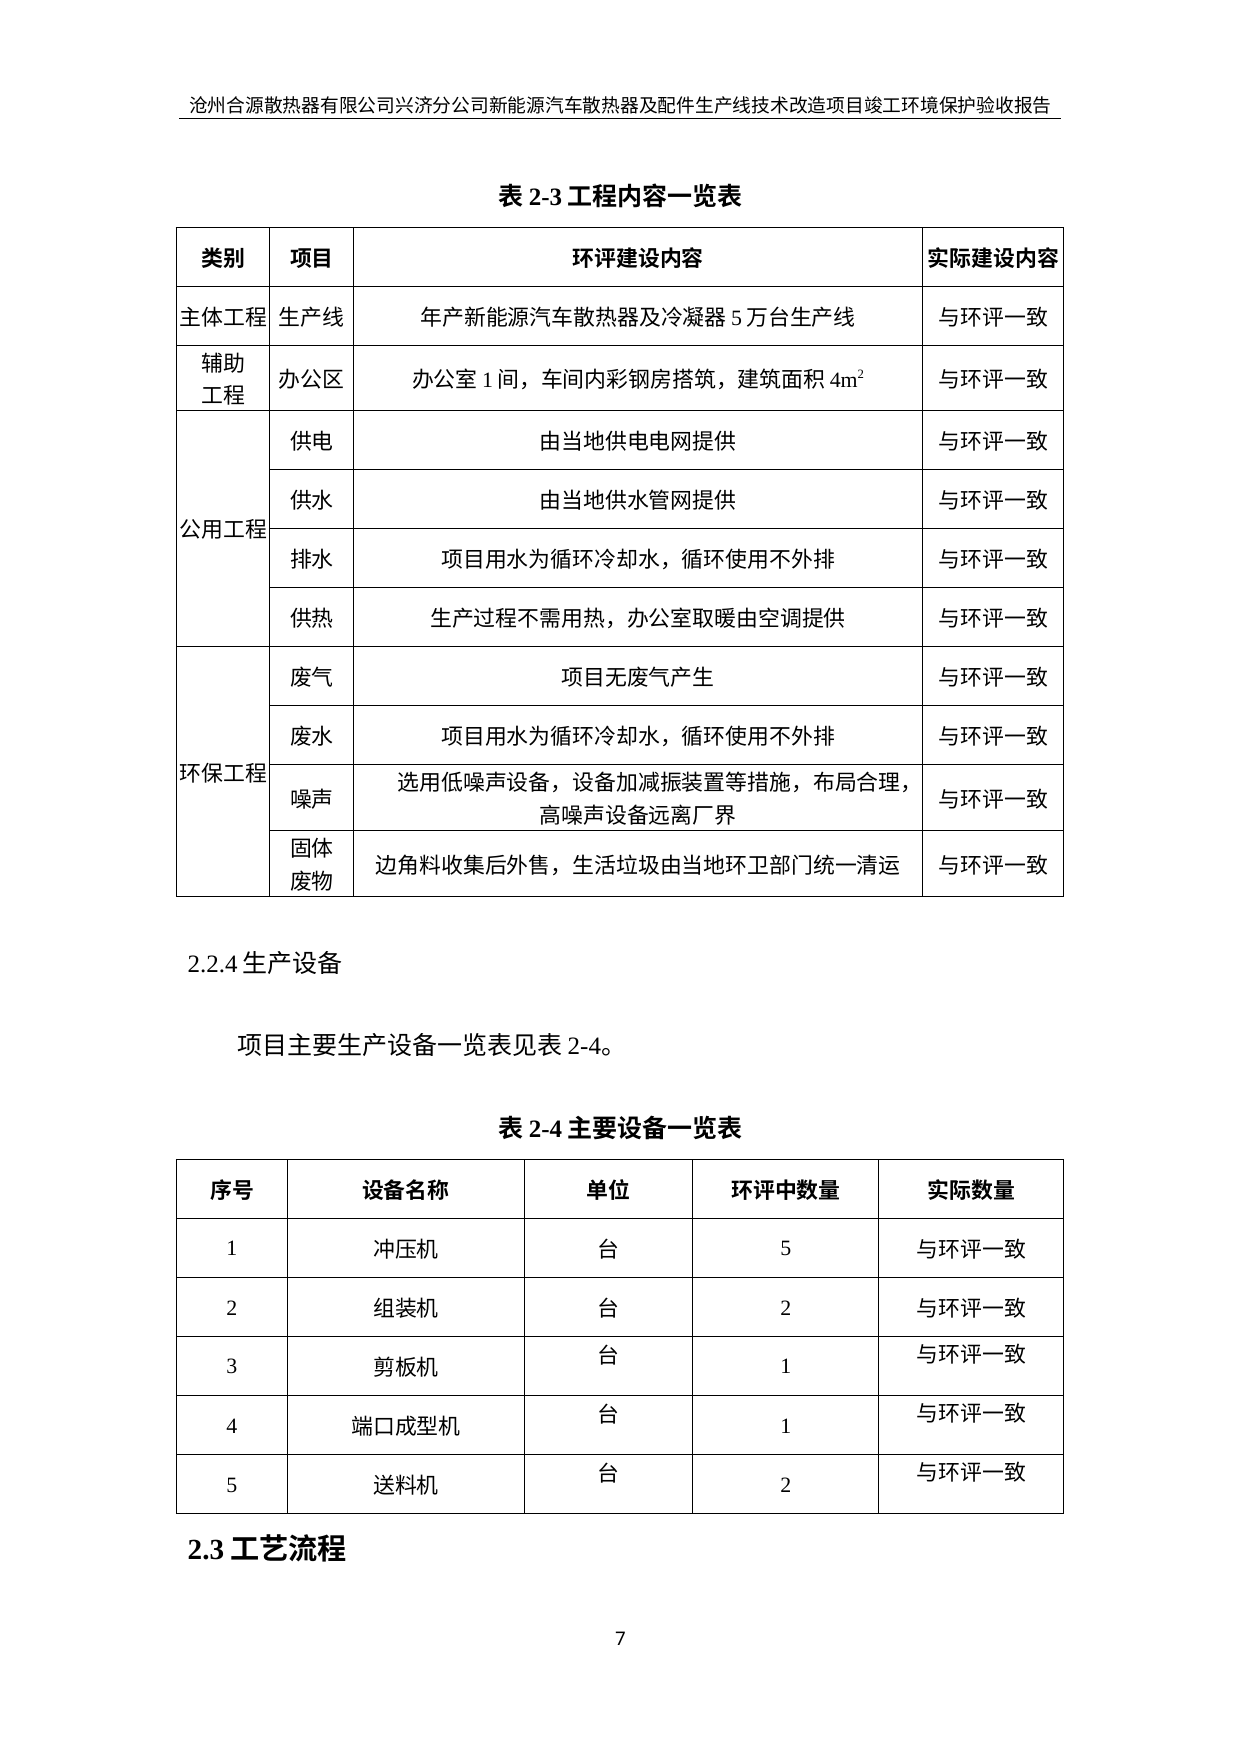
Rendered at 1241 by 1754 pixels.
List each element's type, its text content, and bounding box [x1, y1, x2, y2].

table_cell 由当地供电电网提供 [354, 411, 922, 468]
table_cell 由当地供水管网提供 [354, 470, 922, 528]
table_cell 公用工程 [177, 411, 269, 646]
table_cell 边角料收集后外售，生活垃圾由当地环卫部门统一清运 [354, 831, 922, 896]
table_header 类别 [177, 228, 269, 286]
table_cell 端口成型机 [288, 1396, 524, 1454]
table_cell 环保工程 [177, 647, 269, 896]
table_cell 废水 [270, 706, 353, 764]
table_cell 2 [177, 1278, 287, 1336]
table_cell 与环评一致 [923, 529, 1063, 587]
table_cell 台 [525, 1455, 692, 1513]
table_cell 剪板机 [288, 1337, 524, 1395]
table_cell 办公区 [270, 346, 353, 409]
table_header 实际数量 [879, 1160, 1063, 1218]
table_cell 5 [177, 1455, 287, 1513]
table_cell 辅助 工程 [177, 346, 269, 409]
table_cell 废气 [270, 647, 353, 705]
table_cell 4 [177, 1396, 287, 1454]
table_cell 与环评一致 [923, 588, 1063, 646]
table_cell 项目用水为循环冷却水，循环使用不外排 [354, 706, 922, 764]
table_header 设备名称 [288, 1160, 524, 1218]
table_header 单位 [525, 1160, 692, 1218]
table_cell 办公室1间，车间内彩钢房搭筑，建筑面积4m2 [354, 346, 922, 409]
table_cell 冲压机 [288, 1219, 524, 1277]
table_cell 1 [177, 1219, 287, 1277]
subtitle 2.2.4生产设备 [187, 929, 1053, 994]
table_cell 噪声 [270, 765, 353, 830]
table_cell 排水 [270, 529, 353, 587]
table_cell 生产线 [270, 287, 353, 345]
table_cell 选用低噪声设备，设备加减振装置等措施，布局合理，高噪声设备远离厂界 [354, 765, 922, 830]
table_cell 项目用水为循环冷却水，循环使用不外排 [354, 529, 922, 587]
table_cell 台 [525, 1278, 692, 1336]
table_cell 送料机 [288, 1455, 524, 1513]
text 项目主要生产设备一览表见表2-4。 [187, 1011, 1053, 1076]
table_cell 与环评一致 [923, 706, 1063, 764]
text 表2-4主要设备一览表 [187, 1094, 1053, 1159]
text 表2-3工程内容一览表 [187, 162, 1053, 227]
table_cell 与环评一致 [879, 1396, 1063, 1454]
table_cell 2 [693, 1278, 878, 1336]
table_cell 生产过程不需用热，办公室取暖由空调提供 [354, 588, 922, 646]
table_cell 与环评一致 [923, 287, 1063, 345]
table_cell 供水 [270, 470, 353, 528]
table_cell 与环评一致 [923, 647, 1063, 705]
table_cell 台 [525, 1337, 692, 1395]
table_header 环评中数量 [693, 1160, 878, 1218]
table_cell 与环评一致 [923, 346, 1063, 409]
table_cell 项目无废气产生 [354, 647, 922, 705]
table_cell 供热 [270, 588, 353, 646]
table_cell 2 [693, 1455, 878, 1513]
table_cell 3 [177, 1337, 287, 1395]
table_header 序号 [177, 1160, 287, 1218]
table_cell 与环评一致 [923, 470, 1063, 528]
table_cell 组装机 [288, 1278, 524, 1336]
table_cell 1 [693, 1396, 878, 1454]
table_cell 1 [693, 1337, 878, 1395]
subtitle 2.3工艺流程 [187, 1514, 1053, 1579]
table_cell 供电 [270, 411, 353, 468]
table_cell 与环评一致 [879, 1337, 1063, 1395]
table_cell 固体 废物 [270, 831, 353, 896]
table_cell 与环评一致 [923, 411, 1063, 468]
table_header 项目 [270, 228, 353, 286]
table_cell 与环评一致 [923, 831, 1063, 896]
table_cell 与环评一致 [923, 765, 1063, 830]
table_cell 5 [693, 1219, 878, 1277]
table_cell 与环评一致 [879, 1219, 1063, 1277]
table_header 环评建设内容 [354, 228, 922, 286]
table_cell 与环评一致 [879, 1278, 1063, 1336]
table_header 实际建设内容 [923, 228, 1063, 286]
table_cell 与环评一致 [879, 1455, 1063, 1513]
table_cell 台 [525, 1396, 692, 1454]
table_cell 主体工程 [177, 287, 269, 345]
table_cell 年产新能源汽车散热器及冷凝器5万台生产线 [354, 287, 922, 345]
table_cell 台 [525, 1219, 692, 1277]
